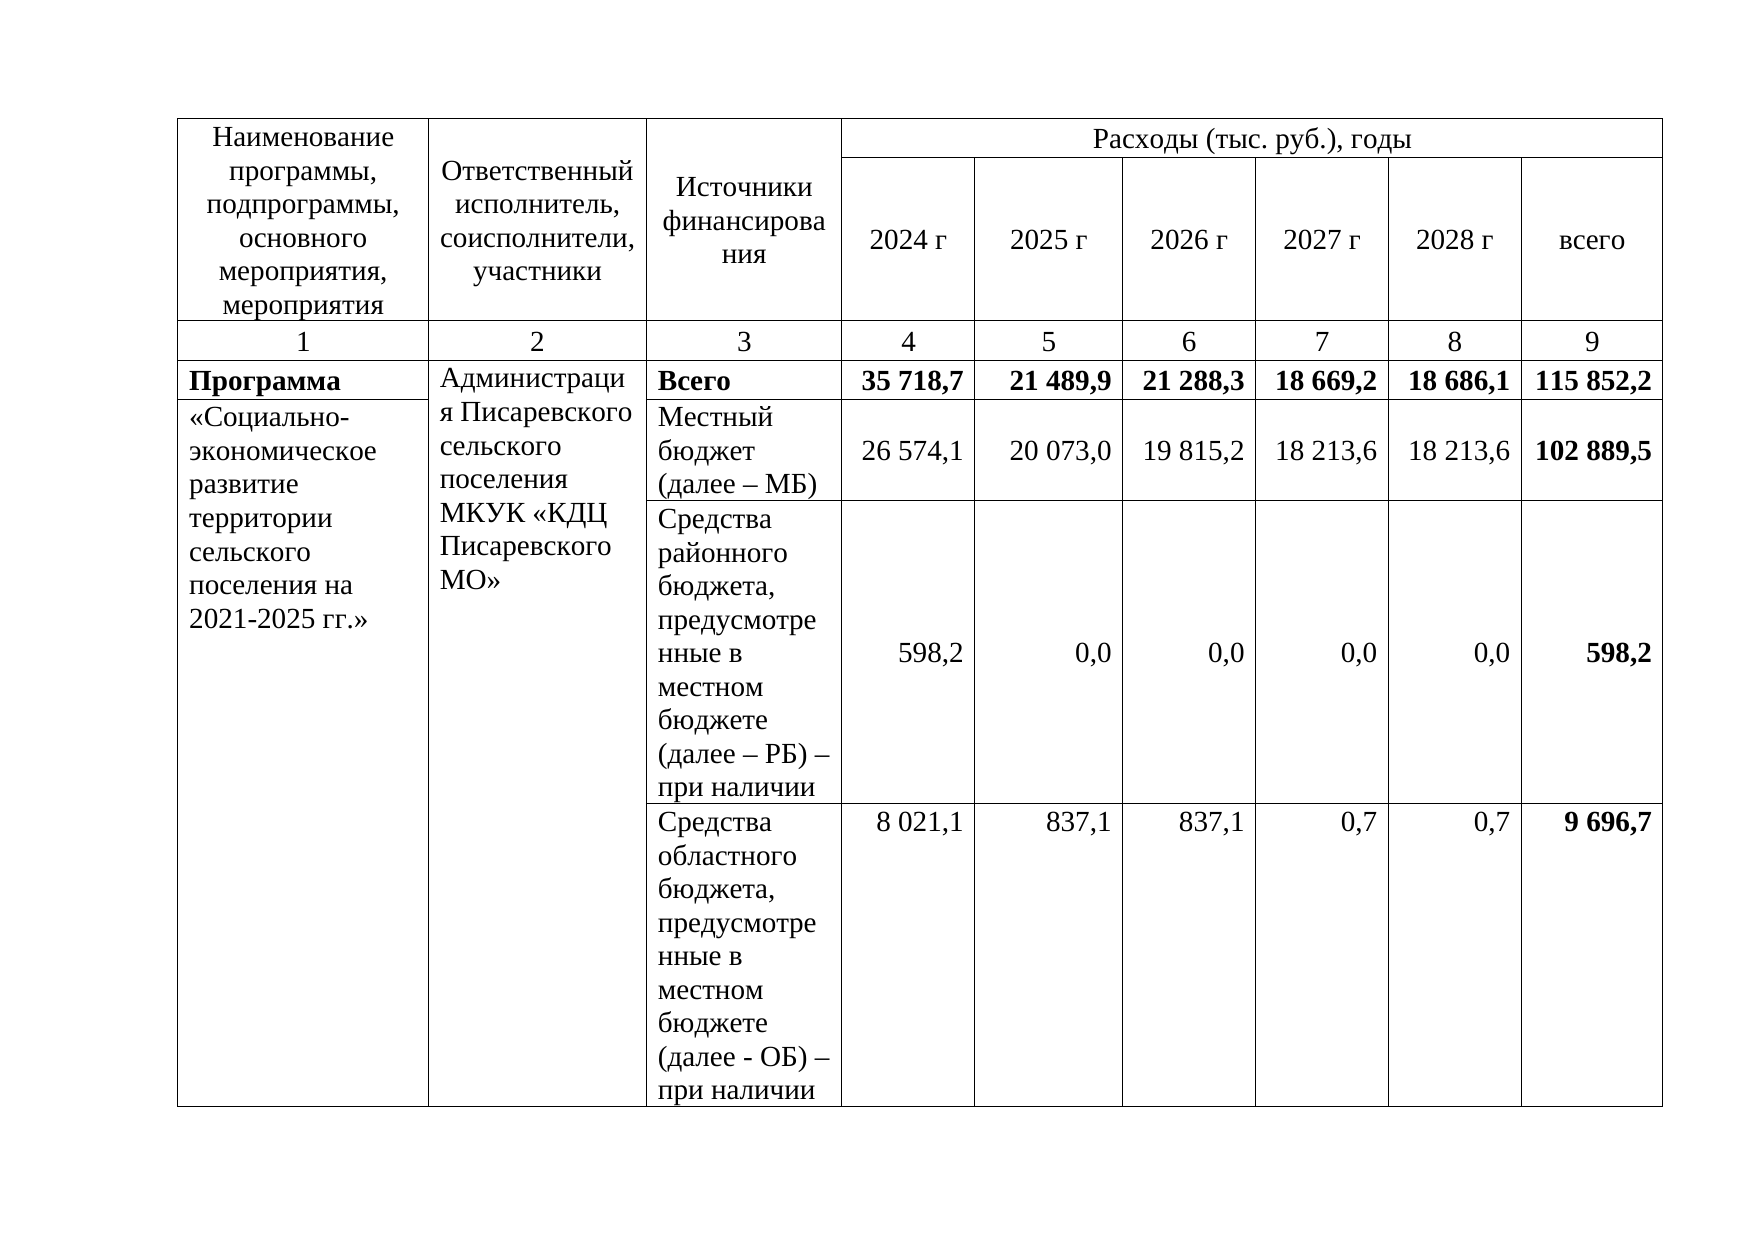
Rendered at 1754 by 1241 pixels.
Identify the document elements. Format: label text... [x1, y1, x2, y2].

table_cell 35 718,7 [842, 361, 974, 398]
table_cell Программа [178, 361, 428, 398]
table_cell 0,0 [1389, 501, 1521, 803]
table_cell 2027 г [1256, 158, 1388, 320]
table_cell 0,7 [1256, 804, 1388, 1106]
table_cell 0,7 [1389, 804, 1521, 1106]
table_header Источники финансирования [647, 119, 841, 320]
table_cell 4 [842, 321, 974, 359]
table_cell 19 815,2 [1123, 400, 1255, 500]
table_cell 837,1 [1123, 804, 1255, 1106]
table_cell 3 [647, 321, 841, 359]
table_cell 21 288,3 [1123, 361, 1255, 398]
table_cell 8 [1389, 321, 1521, 359]
table_cell 2024 г [842, 158, 974, 320]
table_cell 9 [1522, 321, 1662, 359]
table_cell 21 489,9 [975, 361, 1122, 398]
table_cell 18 213,6 [1389, 400, 1521, 500]
table_cell 18 669,2 [1256, 361, 1388, 398]
table_cell Местный бюджет (далее – МБ) [647, 400, 841, 500]
table_cell 20 073,0 [975, 400, 1122, 500]
table_cell 102 889,5 [1522, 400, 1662, 500]
table_header Расходы (тыс. руб.), годы [842, 119, 1662, 157]
table_cell 9 696,7 [1522, 804, 1662, 1106]
table_cell 598,2 [842, 501, 974, 803]
table_cell Всего [647, 361, 841, 398]
table_cell 7 [1256, 321, 1388, 359]
table_cell 2 [429, 321, 646, 359]
table_cell 0,0 [1256, 501, 1388, 803]
table_cell 115 852,2 [1522, 361, 1662, 398]
table_cell 5 [975, 321, 1122, 359]
table_cell 598,2 [1522, 501, 1662, 803]
table_cell всего [1522, 158, 1662, 320]
table_cell 0,0 [1123, 501, 1255, 803]
table_header Ответственный исполнитель, соисполнители, участники [429, 119, 646, 320]
table_cell 18 686,1 [1389, 361, 1521, 398]
table_cell Администрация Писаревского сельского поселения МКУК «КДЦ Писаревского МО» [429, 361, 646, 1106]
table_cell 26 574,1 [842, 400, 974, 500]
table_cell 8 021,1 [842, 804, 974, 1106]
table_cell Средства районного бюджета, предусмотренные в местном бюджете (далее – РБ) – при наличии [647, 501, 841, 803]
table_cell Средства областного бюджета, предусмотренные в местном бюджете (далее - ОБ) – при наличии [647, 804, 841, 1106]
table_cell 2028 г [1389, 158, 1521, 320]
table_cell 2026 г [1123, 158, 1255, 320]
table_cell 837,1 [975, 804, 1122, 1106]
table_cell 6 [1123, 321, 1255, 359]
table_header Наименование программы, подпрограммы, основного мероприятия, мероприятия [178, 119, 428, 320]
table_cell «Социально-экономическое развитие территории сельского поселения на 2021-2025 гг.» [178, 400, 428, 1106]
table_cell 2025 г [975, 158, 1122, 320]
table_cell 1 [178, 321, 428, 359]
table_cell 0,0 [975, 501, 1122, 803]
table_cell 18 213,6 [1256, 400, 1388, 500]
